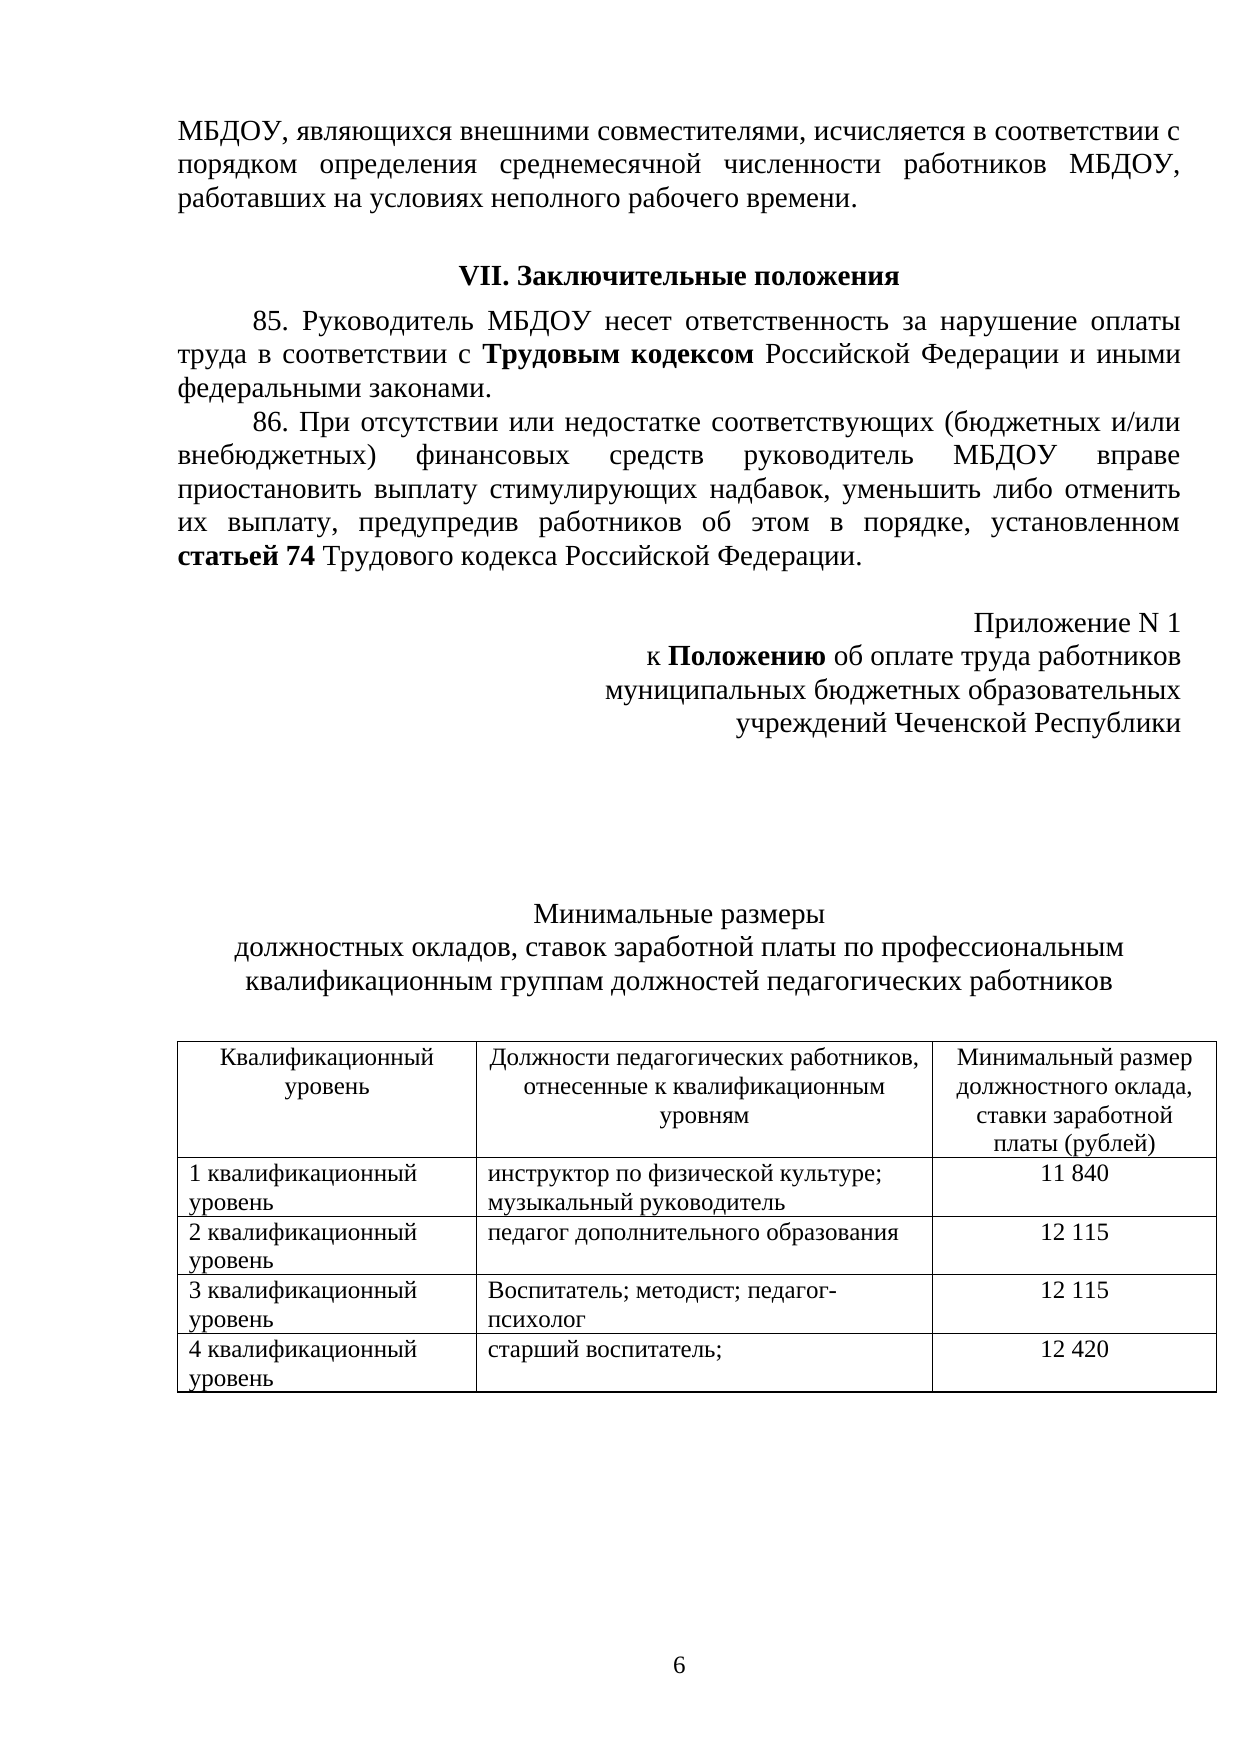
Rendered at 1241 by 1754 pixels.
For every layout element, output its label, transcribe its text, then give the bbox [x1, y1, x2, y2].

text 85. Руководитель МБДОУ несет ответственность за нарушение оплаты труда в соответствии с Трудовым кодексом Российской Федерации и иными федеральными законами. [177, 303, 1181, 404]
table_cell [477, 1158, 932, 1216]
text к Положению об оплате труда работников [177, 638, 1181, 672]
text учреждений Чеченской Республики [177, 706, 1181, 739]
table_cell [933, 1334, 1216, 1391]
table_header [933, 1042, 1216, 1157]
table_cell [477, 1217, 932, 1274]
text 86. При отсутствии или недостатке соответствующих (бюджетных и/или внебюджетных) финансовых средств руководитель МБДОУ вправе приостановить выплату стимулирующих надбавок, уменьшить либо отменить их выплату, предупредив работников об этом в порядке, установленном статьей 74 Трудового кодекса Российской Федерации. [177, 404, 1181, 571]
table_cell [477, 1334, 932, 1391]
text муниципальных бюджетных образовательных [177, 672, 1181, 706]
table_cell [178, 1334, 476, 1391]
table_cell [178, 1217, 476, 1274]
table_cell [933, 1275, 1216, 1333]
text Минимальные размеры должностных окладов, ставок заработной платы по профессиональным квалификационным группам должностей педагогических работников [177, 896, 1181, 996]
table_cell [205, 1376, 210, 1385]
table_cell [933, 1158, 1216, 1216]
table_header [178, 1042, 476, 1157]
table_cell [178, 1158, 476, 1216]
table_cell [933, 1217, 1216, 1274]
text Приложение N 1 [177, 605, 1181, 638]
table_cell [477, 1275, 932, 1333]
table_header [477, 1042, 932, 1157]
text VII. Заключительные положения [177, 258, 1181, 292]
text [177, 113, 1181, 213]
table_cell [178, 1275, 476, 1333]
